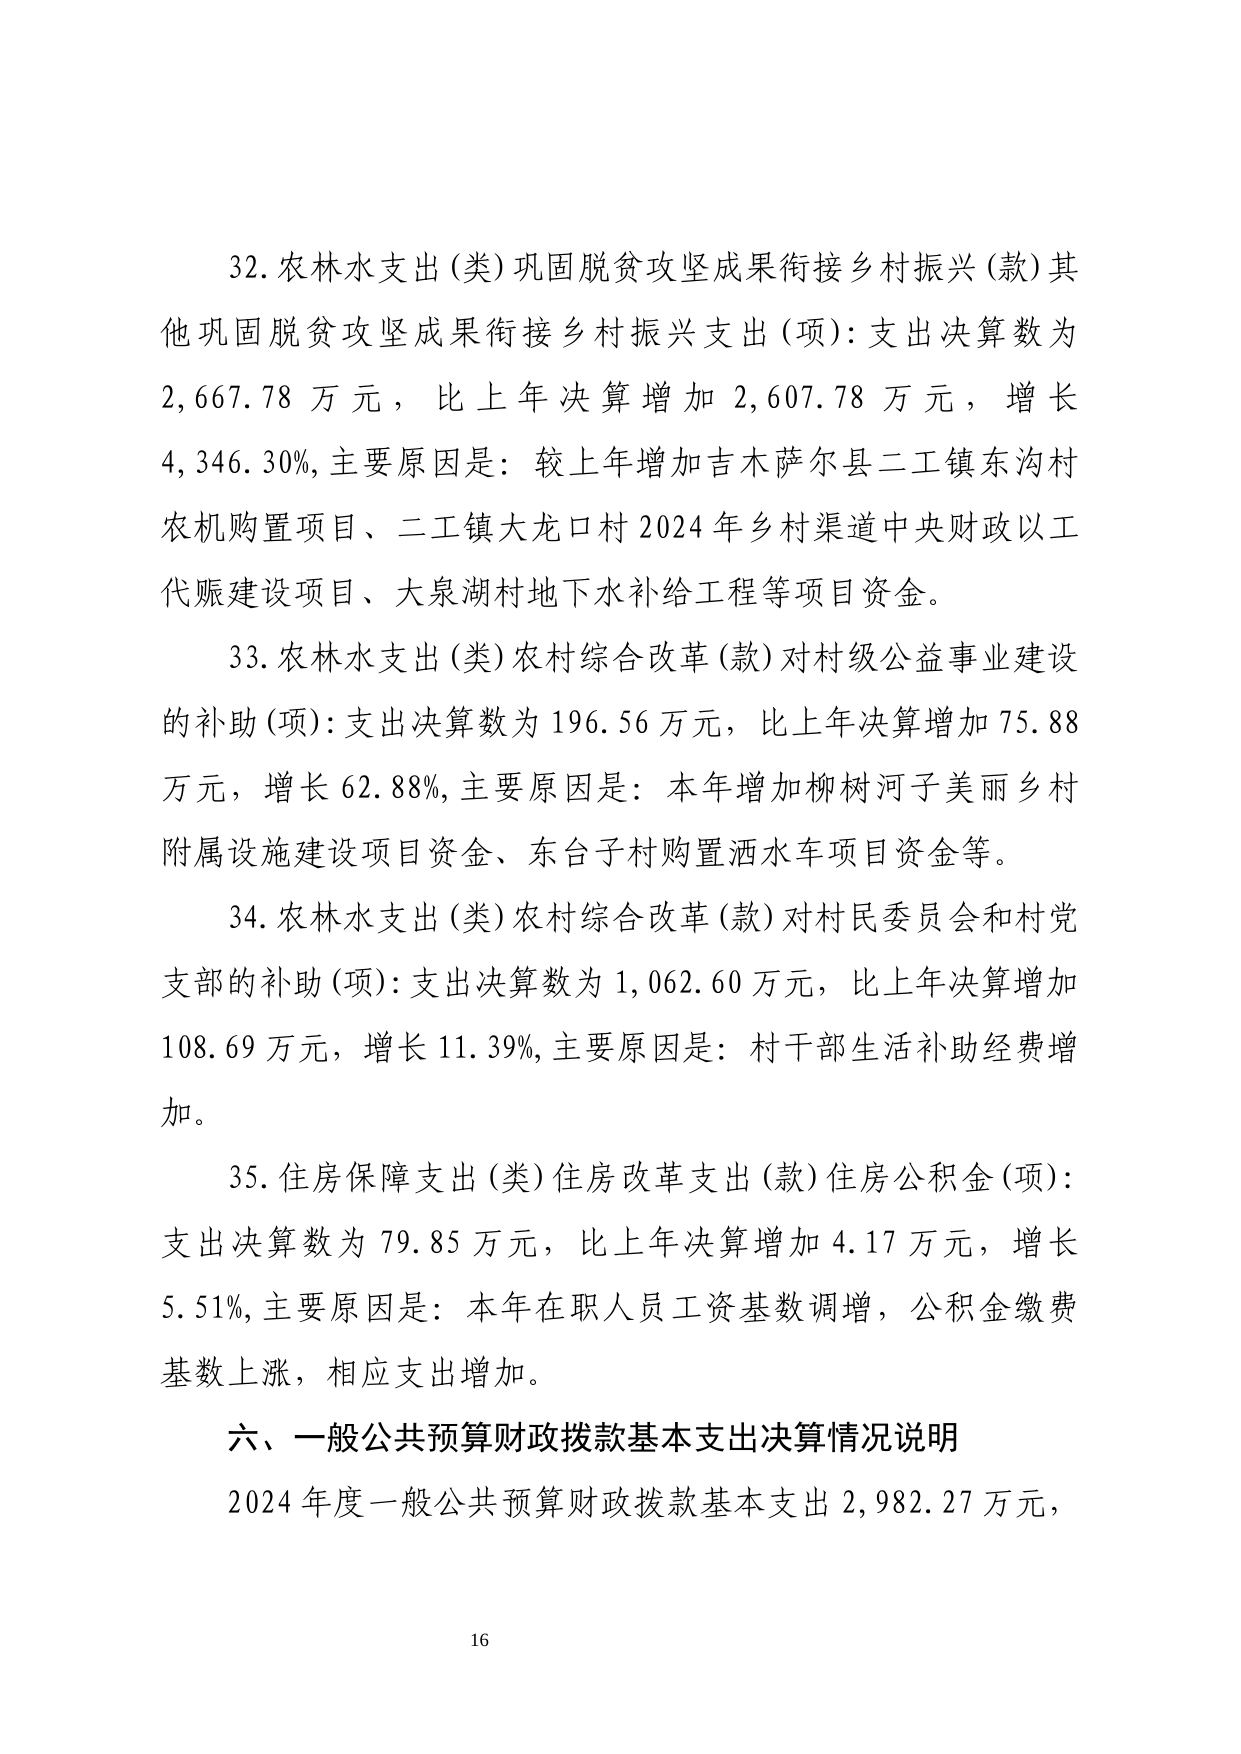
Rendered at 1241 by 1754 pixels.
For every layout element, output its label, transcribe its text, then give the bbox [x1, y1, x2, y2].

text 33.农林水支出(类)农村综合改革(款)对村级公益事业建设的补助(项):支出决算数为196.56万元，比上年决算增加75.88万元，增长62.88%,主要原因是：本年增加柳树河子美丽乡村附属设施建设项目资金、东台子村购置洒水车项目资金等。 [159, 623, 1081, 883]
text 六、一般公共预算财政拨款基本支出决算情况说明 [159, 1403, 1081, 1468]
text 32.农林水支出(类)巩固脱贫攻坚成果衔接乡村振兴(款)其他巩固脱贫攻坚成果衔接乡村振兴支出(项):支出决算数为2,667.78万元，比上年决算增加2,607.78万元，增长4,346.30%,主要原因是：较上年增加吉木萨尔县二工镇东沟村农机购置项目、二工镇大龙口村2024年乡村渠道中央财政以工代赈建设项目、大泉湖村地下水补给工程等项目资金。 [159, 233, 1081, 623]
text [159, 1468, 1081, 1533]
text 34.农林水支出(类)农村综合改革(款)对村民委员会和村党支部的补助(项):支出决算数为1,062.60万元，比上年决算增加108.69万元，增长11.39%,主要原因是：村干部生活补助经费增加。 [159, 883, 1081, 1143]
text 35.住房保障支出(类)住房改革支出(款)住房公积金(项):支出决算数为79.85万元，比上年决算增加4.17万元，增长5.51%,主要原因是：本年在职人员工资基数调增，公积金缴费基数上涨，相应支出增加。 [159, 1143, 1081, 1403]
